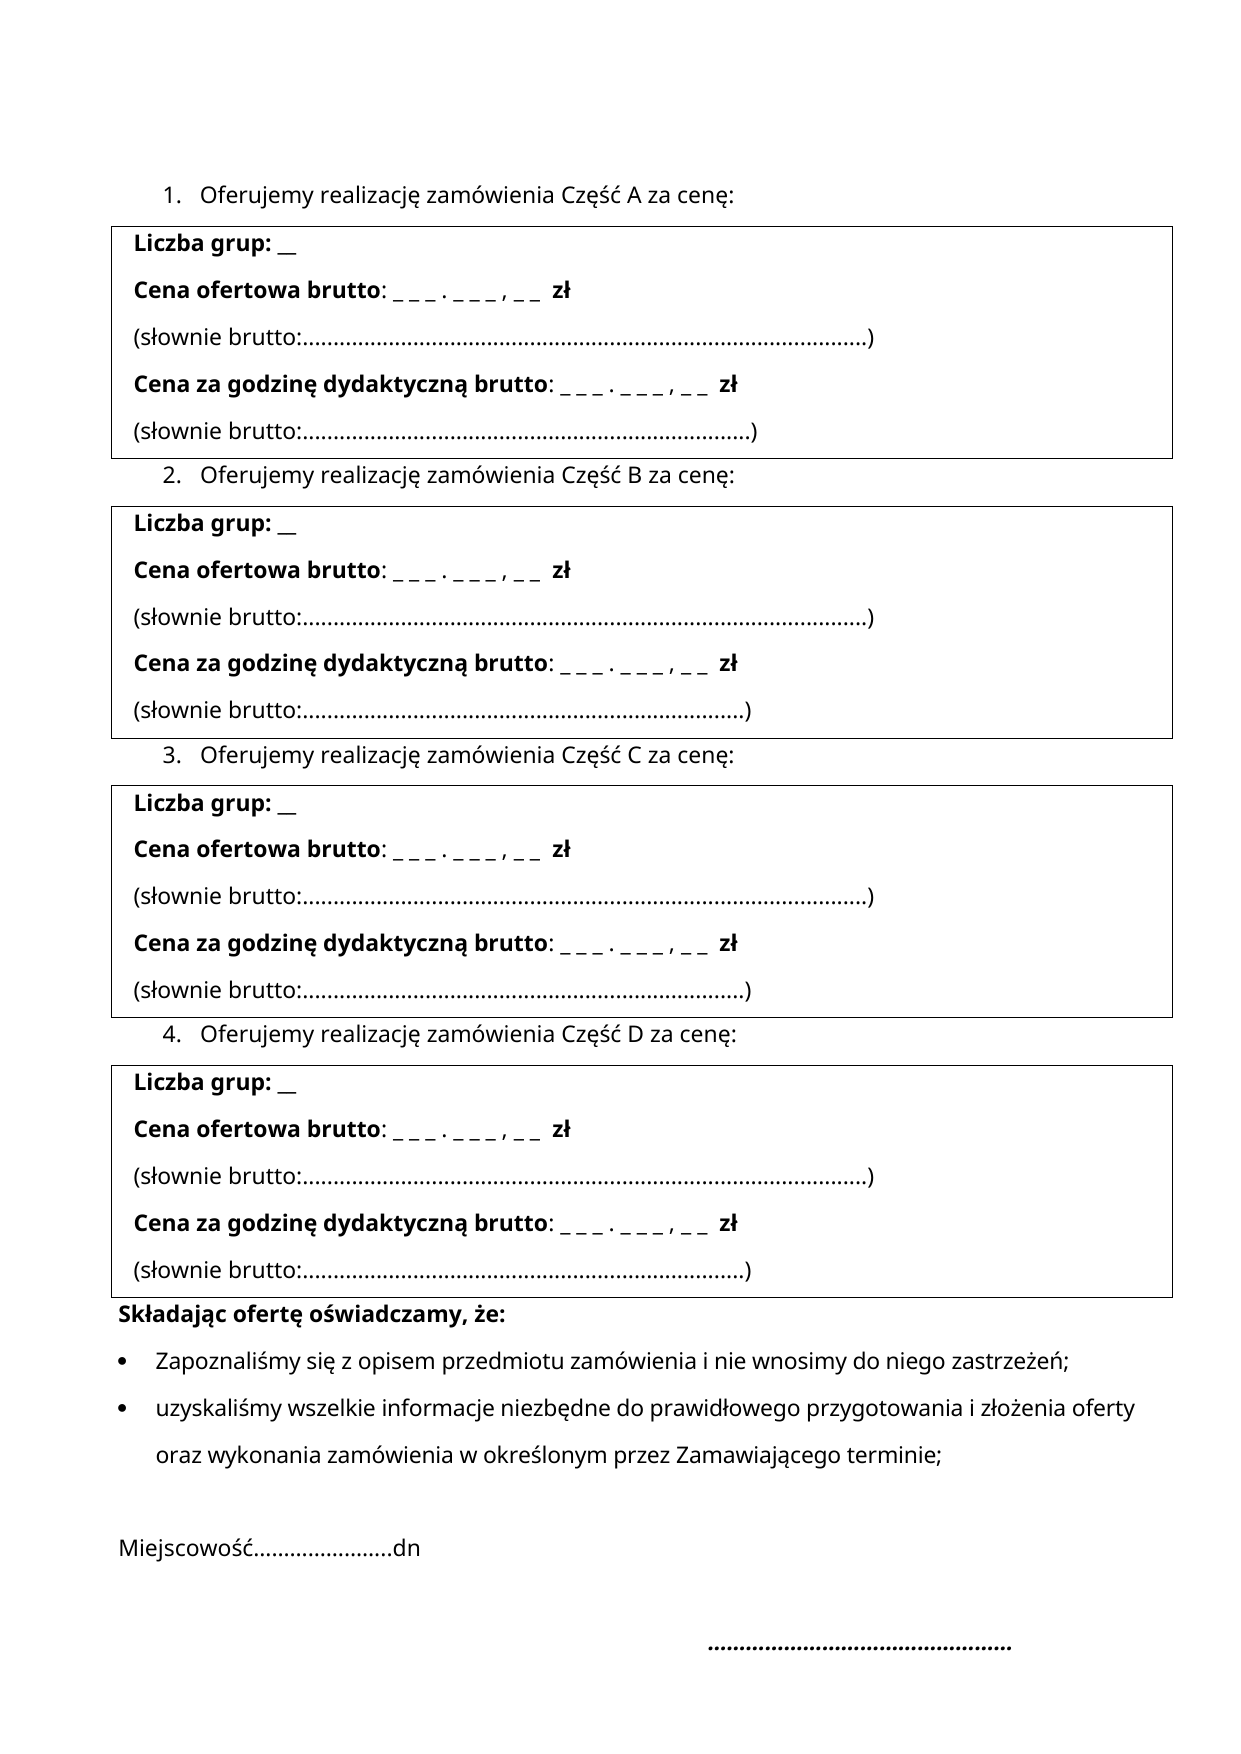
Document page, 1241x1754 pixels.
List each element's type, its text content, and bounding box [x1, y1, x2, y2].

list Oferujemy realizację zamówienia Część C za cenę: [162, 739, 1152, 770]
table_header Liczba grup: __ Cena ofertowa brutto: _ _ _ . _ _ _ , _ _ zł (słownie brutto:............................................................................................) Cena za godzinę dydaktyczną brutto: _ _ _ . _ _ _ , _ _ zł (słownie brutto:........................................................................) [112, 1066, 1172, 1297]
table_header Liczba grup: __ Cena ofertowa brutto: _ _ _ . _ _ _ , _ _ zł (słownie brutto:............................................................................................) Cena za godzinę dydaktyczną brutto: _ _ _ . _ _ _ , _ _ zł (słownie brutto:........................................................................) [112, 507, 1172, 737]
table_header Liczba grup: __ Cena ofertowa brutto: _ _ _ . _ _ _ , _ _ zł (słownie brutto:............................................................................................) Cena za godzinę dydaktyczną brutto: _ _ _ . _ _ _ , _ _ zł (słownie brutto:.........................................................................) [112, 227, 1172, 458]
table_header Liczba grup: __ Cena ofertowa brutto: _ _ _ . _ _ _ , _ _ zł (słownie brutto:............................................................................................) Cena za godzinę dydaktyczną brutto: _ _ _ . _ _ _ , _ _ zł (słownie brutto:........................................................................) [112, 786, 1172, 1017]
list Oferujemy realizację zamówienia Część A za cenę: [162, 179, 1152, 210]
list Oferujemy realizację zamówienia Część D za cenę: [162, 1018, 1152, 1049]
text Miejscowość…………………..dn [118, 1532, 1152, 1563]
text Składając ofertę oświadczamy, że: [118, 1298, 1152, 1329]
text ………………………………………… [634, 1626, 1152, 1657]
list Zapoznaliśmy się z opisem przedmiotu zamówienia i nie wnosimy do niego zastrzeżeń; [118, 1345, 1152, 1376]
list Oferujemy realizację zamówienia Część B za cenę: [162, 459, 1152, 490]
list uzyskaliśmy wszelkie informacje niezbędne do prawidłowego przygotowania i złożenia oferty oraz wykonania zamówienia w określonym przez Zamawiającego terminie; [118, 1392, 1152, 1470]
